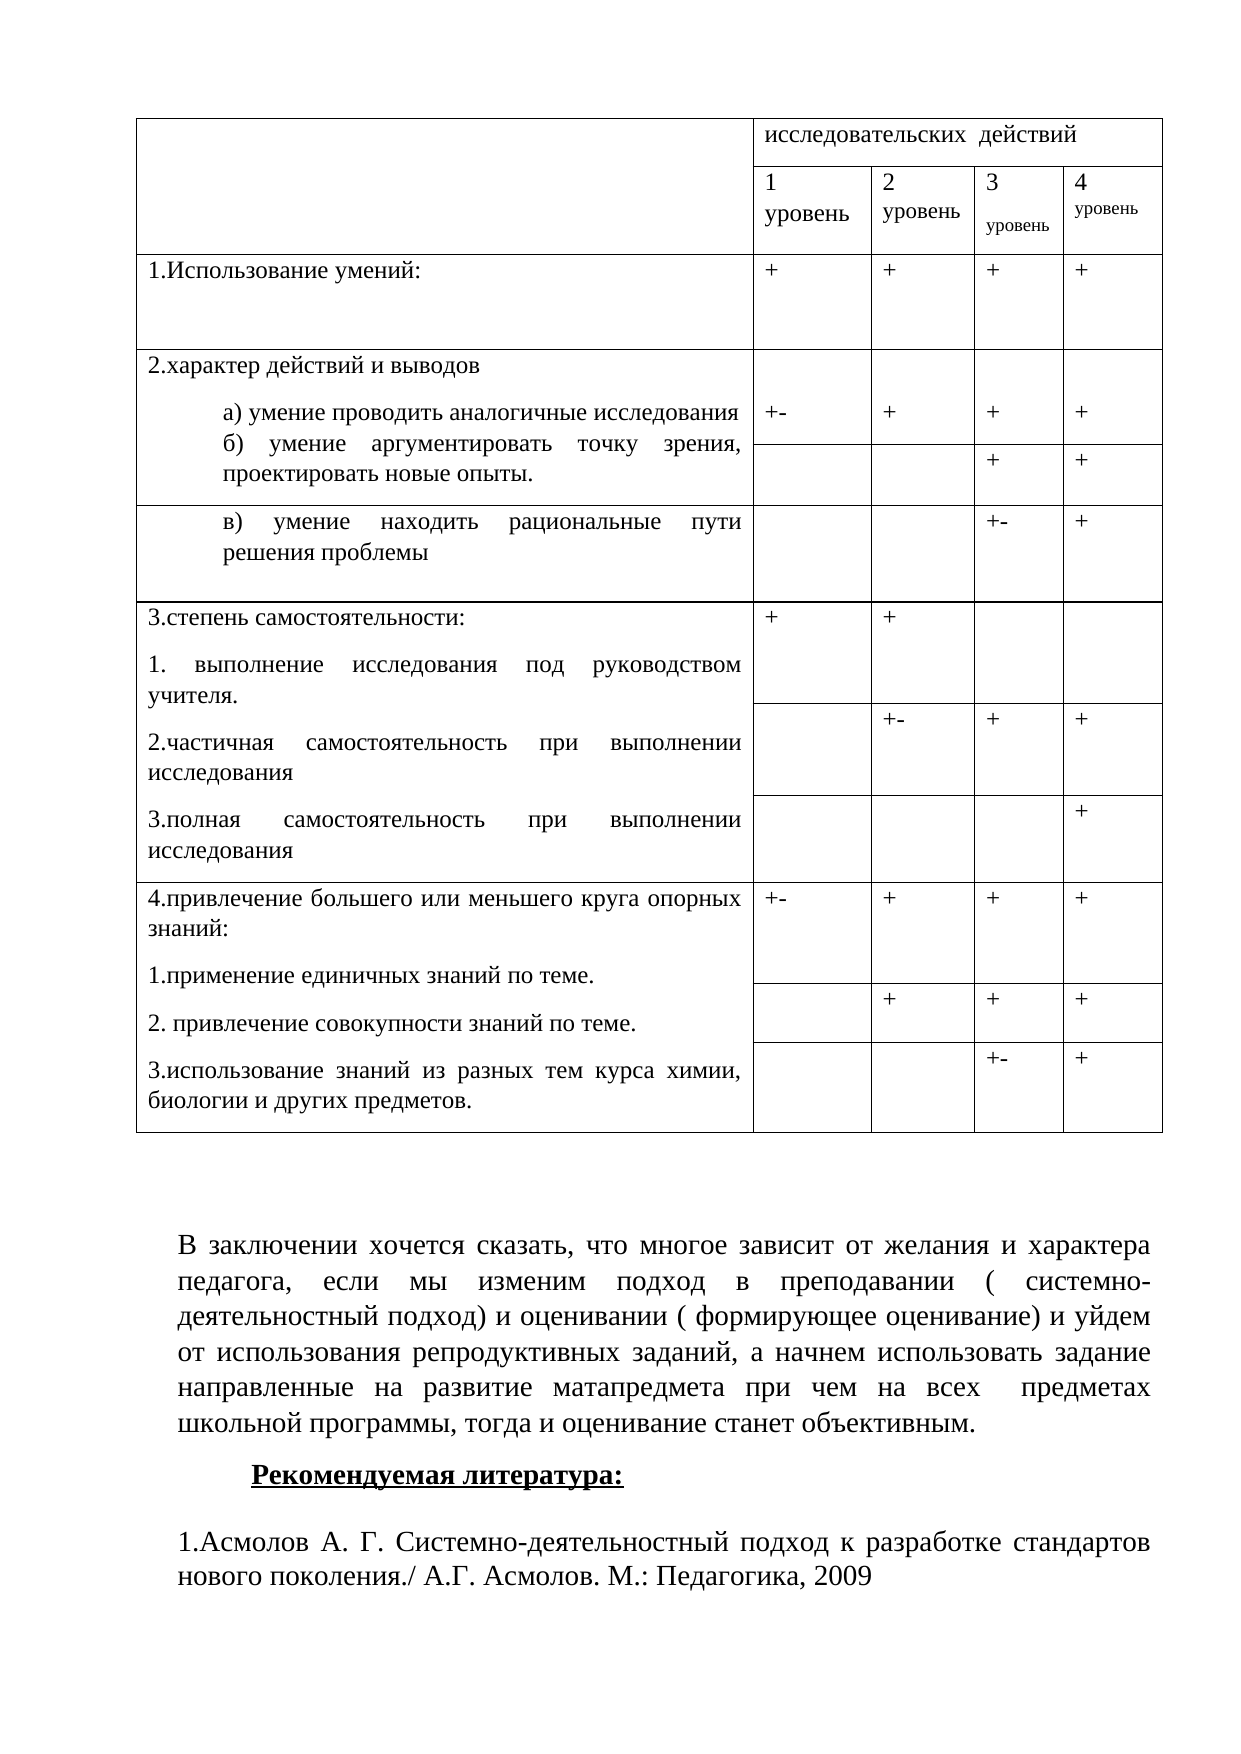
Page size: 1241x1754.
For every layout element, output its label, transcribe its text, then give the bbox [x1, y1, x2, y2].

table_cell 1.Использование умений: [137, 255, 753, 349]
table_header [137, 119, 753, 254]
table_cell [872, 445, 974, 505]
table_cell +- [754, 883, 871, 983]
table_cell [754, 506, 871, 601]
table_cell + [1064, 506, 1162, 601]
table_cell + [975, 255, 1063, 349]
table_cell + [975, 445, 1063, 505]
table_cell [975, 603, 1063, 703]
table_cell + [872, 603, 974, 703]
table_cell [872, 1043, 974, 1132]
table_cell + [1064, 445, 1162, 505]
table_cell + [872, 984, 974, 1042]
table_cell + [1064, 704, 1162, 795]
table_cell [872, 506, 974, 601]
text Рекомендуемая литература: [177, 1457, 1152, 1491]
table_cell [754, 1043, 871, 1132]
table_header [754, 119, 1162, 166]
table_cell [754, 796, 871, 882]
table_cell 1 уровень [754, 167, 871, 254]
table_cell + [1064, 1043, 1162, 1132]
table_cell + [754, 255, 871, 349]
table_cell + [975, 350, 1063, 444]
table_cell + [1064, 883, 1162, 983]
table_cell +- [975, 1043, 1063, 1132]
table_cell + [975, 704, 1063, 795]
table_cell [754, 704, 871, 795]
table_cell 3.степень самостоятельности: 1. выполнение исследования под руководством учителя. 2.частичная самостоятельность при выполнении исследования 3.полная самостоятельность при выполнении исследования [137, 603, 753, 882]
table_cell + [872, 255, 974, 349]
table_cell [754, 445, 871, 505]
table_cell 2 уровень [872, 167, 974, 254]
text 1.Асмолов А. Г. Системно-деятельностный подход к разработке стандартов нового поколения./ А.Г. Асмолов. М.: Педагогика, 2009 [177, 1524, 1152, 1591]
table_cell 3 уровень [975, 167, 1063, 254]
table_cell [872, 796, 974, 882]
text В заключении хочется сказать, что многое зависит от желания и характера педагога, если мы изменим подход в преподавании ( системно-деятельностный подход) и оценивании ( формирующее оценивание) и уйдем от использования репродуктивных заданий, а начнем использовать задание направленные на развитие матапредмета при чем на всех предметах школьной программы, тогда и оценивание станет объективным. [177, 1227, 1152, 1438]
table_cell + [1064, 255, 1162, 349]
table_cell 4.привлечение большего или меньшего круга опорных знаний: 1.применение единичных знаний по теме. 2. привлечение совокупности знаний по теме. 3.использование знаний из разных тем курса химии, биологии и других предметов. [137, 883, 753, 1132]
table_cell + [1064, 350, 1162, 444]
table_cell + [1064, 796, 1162, 882]
table_cell +- [975, 506, 1063, 601]
table_cell +- [872, 704, 974, 795]
table_cell + [1064, 984, 1162, 1042]
table_cell [754, 984, 871, 1042]
table_cell [1064, 603, 1162, 703]
table_cell 4 уровень [1064, 167, 1162, 254]
table_cell [975, 796, 1063, 882]
table_cell + [975, 984, 1063, 1042]
table_cell +- [754, 350, 871, 444]
table_cell 2.характер действий и выводов а) умение проводить аналогичные исследования б) умение аргументировать точку зрения, проектировать новые опыты. [137, 350, 753, 505]
table_cell + [872, 883, 974, 983]
table_cell в) умение находить рациональные пути решения проблемы [137, 506, 753, 601]
table_cell + [754, 603, 871, 703]
table_cell + [975, 883, 1063, 983]
table_cell + [872, 350, 974, 444]
